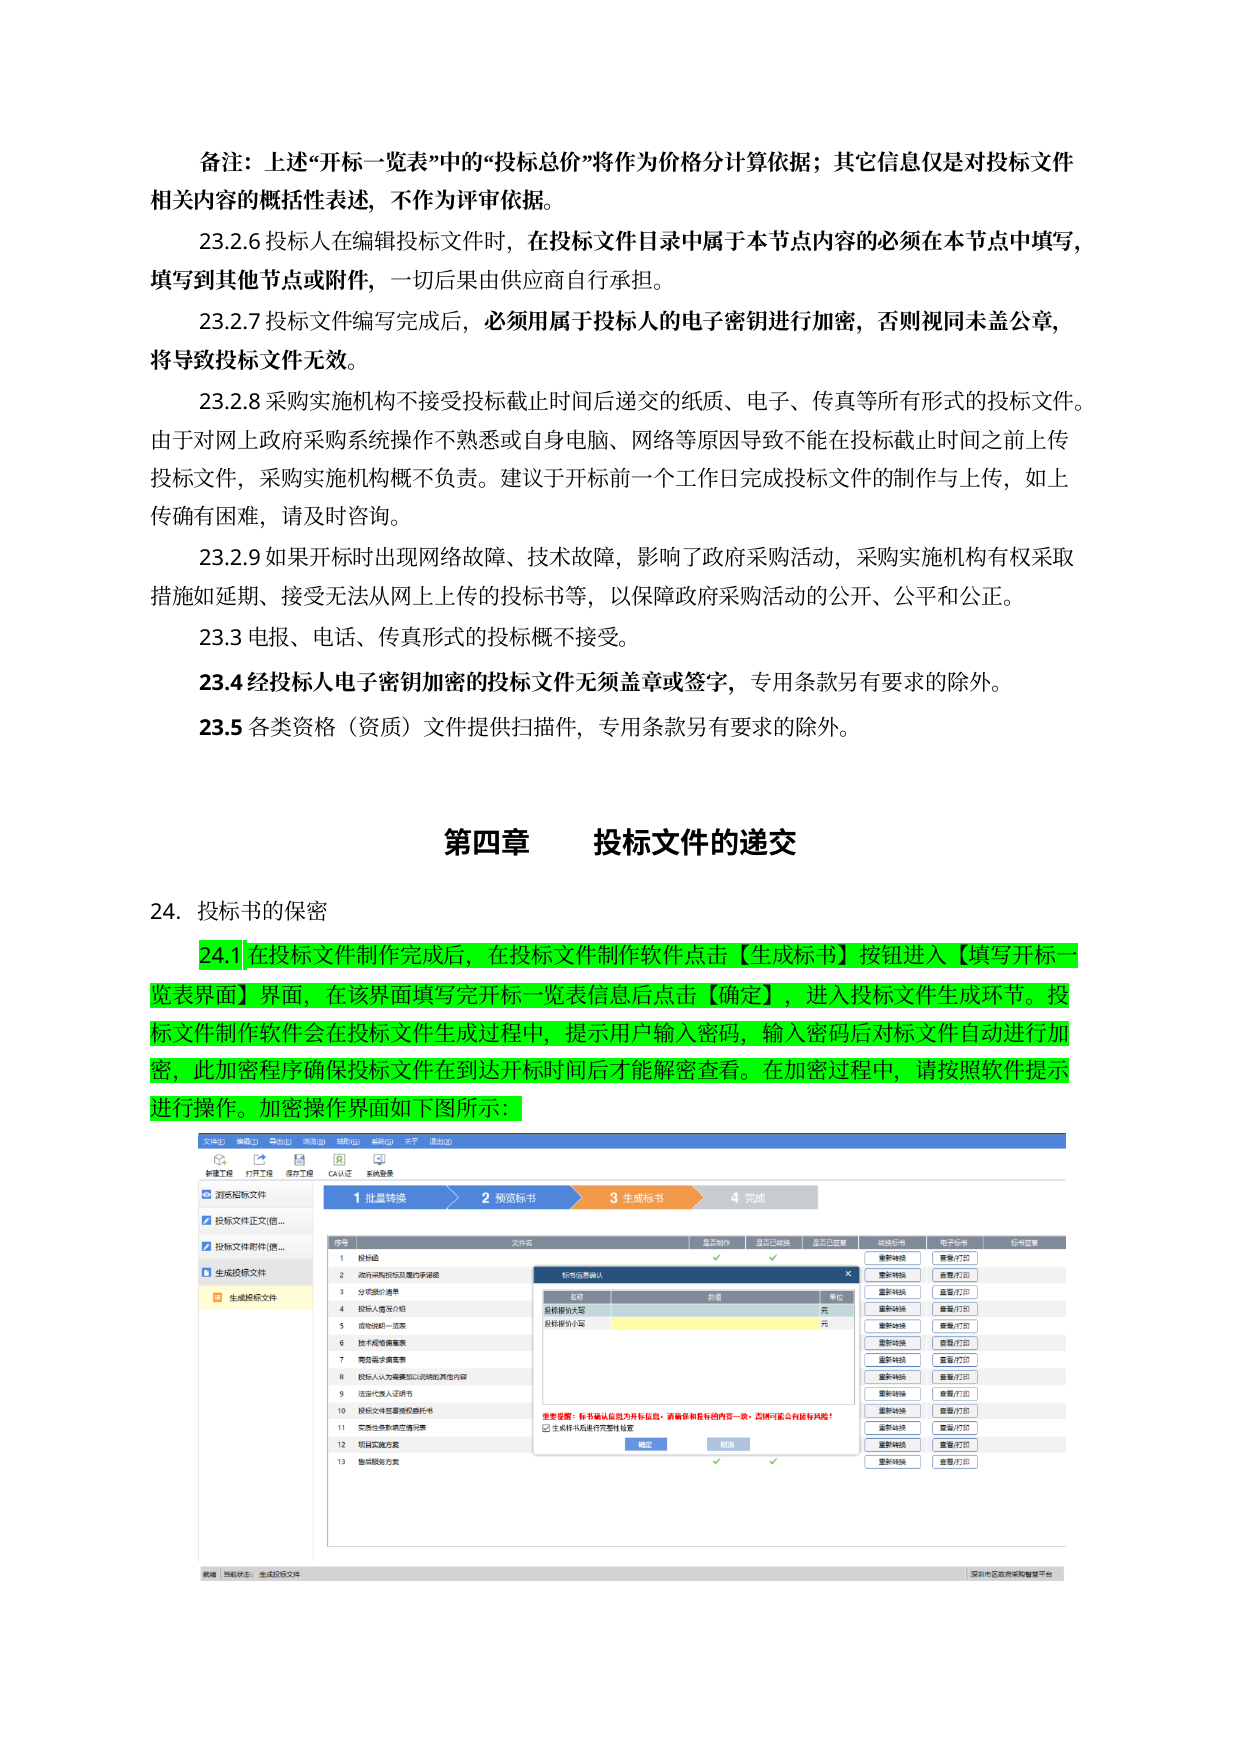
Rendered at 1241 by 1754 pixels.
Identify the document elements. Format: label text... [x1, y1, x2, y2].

text 23.2.7投标文件编写完成后，必须用属于投标人的电子密钥进行加密，否则视同未盖公章，将导致投标文件无效。 [150, 306, 1090, 373]
text 23.3电报、电话、传真形式的投标概不接受。 [150, 622, 1090, 652]
text 23.4经投标人电子密钥加密的投标文件无须盖章或签字，专用条款另有要求的除外。 [150, 667, 1090, 697]
text 23.5 各类资格（资质）文件提供扫描件，专用条款另有要求的除外。 [150, 711, 1090, 741]
text 23.2.8采购实施机构不接受投标截止时间后递交的纸质、电子、传真等所有形式的投标文件。由于对网上政府采购系统操作不熟悉或自身电脑、网络等原因导致不能在投标截止时间之前上传投标文件，采购实施机构概不负责。建议于开标前一个工作日完成投标文件的制作与上传，如上传确有困难，请及时咨询。 [150, 386, 1090, 529]
picture [198, 1133, 1066, 1581]
text 23.2.9如果开标时出现网络故障、技术故障，影响了政府采购活动，采购实施机构有权采取措施如延期、接受无法从网上上传的投标书等，以保障政府采购活动的公开、公平和公正。 [150, 542, 1090, 609]
text 23.2.6投标人在编辑投标文件时，在投标文件目录中属于本节点内容的必须在本节点中填写，填写到其他节点或附件，一切后果由供应商自行承担。 [150, 226, 1090, 293]
text 备注：上述“开标一览表”中的“投标总价”将作为价格分计算依据；其它信息仅是对投标文件相关内容的概括性表述，不作为评审依据。 [150, 150, 1090, 213]
subtitle 投标文件的递交 [150, 820, 1090, 862]
text 24.1在投标文件制作完成后，在投标文件制作软件点击【生成标书】按钮进入【填写开标一览表界面】界面，在该界面填写完开标一览表信息后点击【确定】，进入投标文件生成环节。投标文件制作软件会在投标文件生成过程中，提示用户输入密码，输入密码后对标文件自动进行加密，此加密程序确保投标文件在到达开标时间后才能解密查看。在加密过程中，请按照软件提示进行操作。加密操作界面如下图所示： [150, 940, 1090, 1121]
text 24．投标书的保密 [150, 896, 1090, 925]
